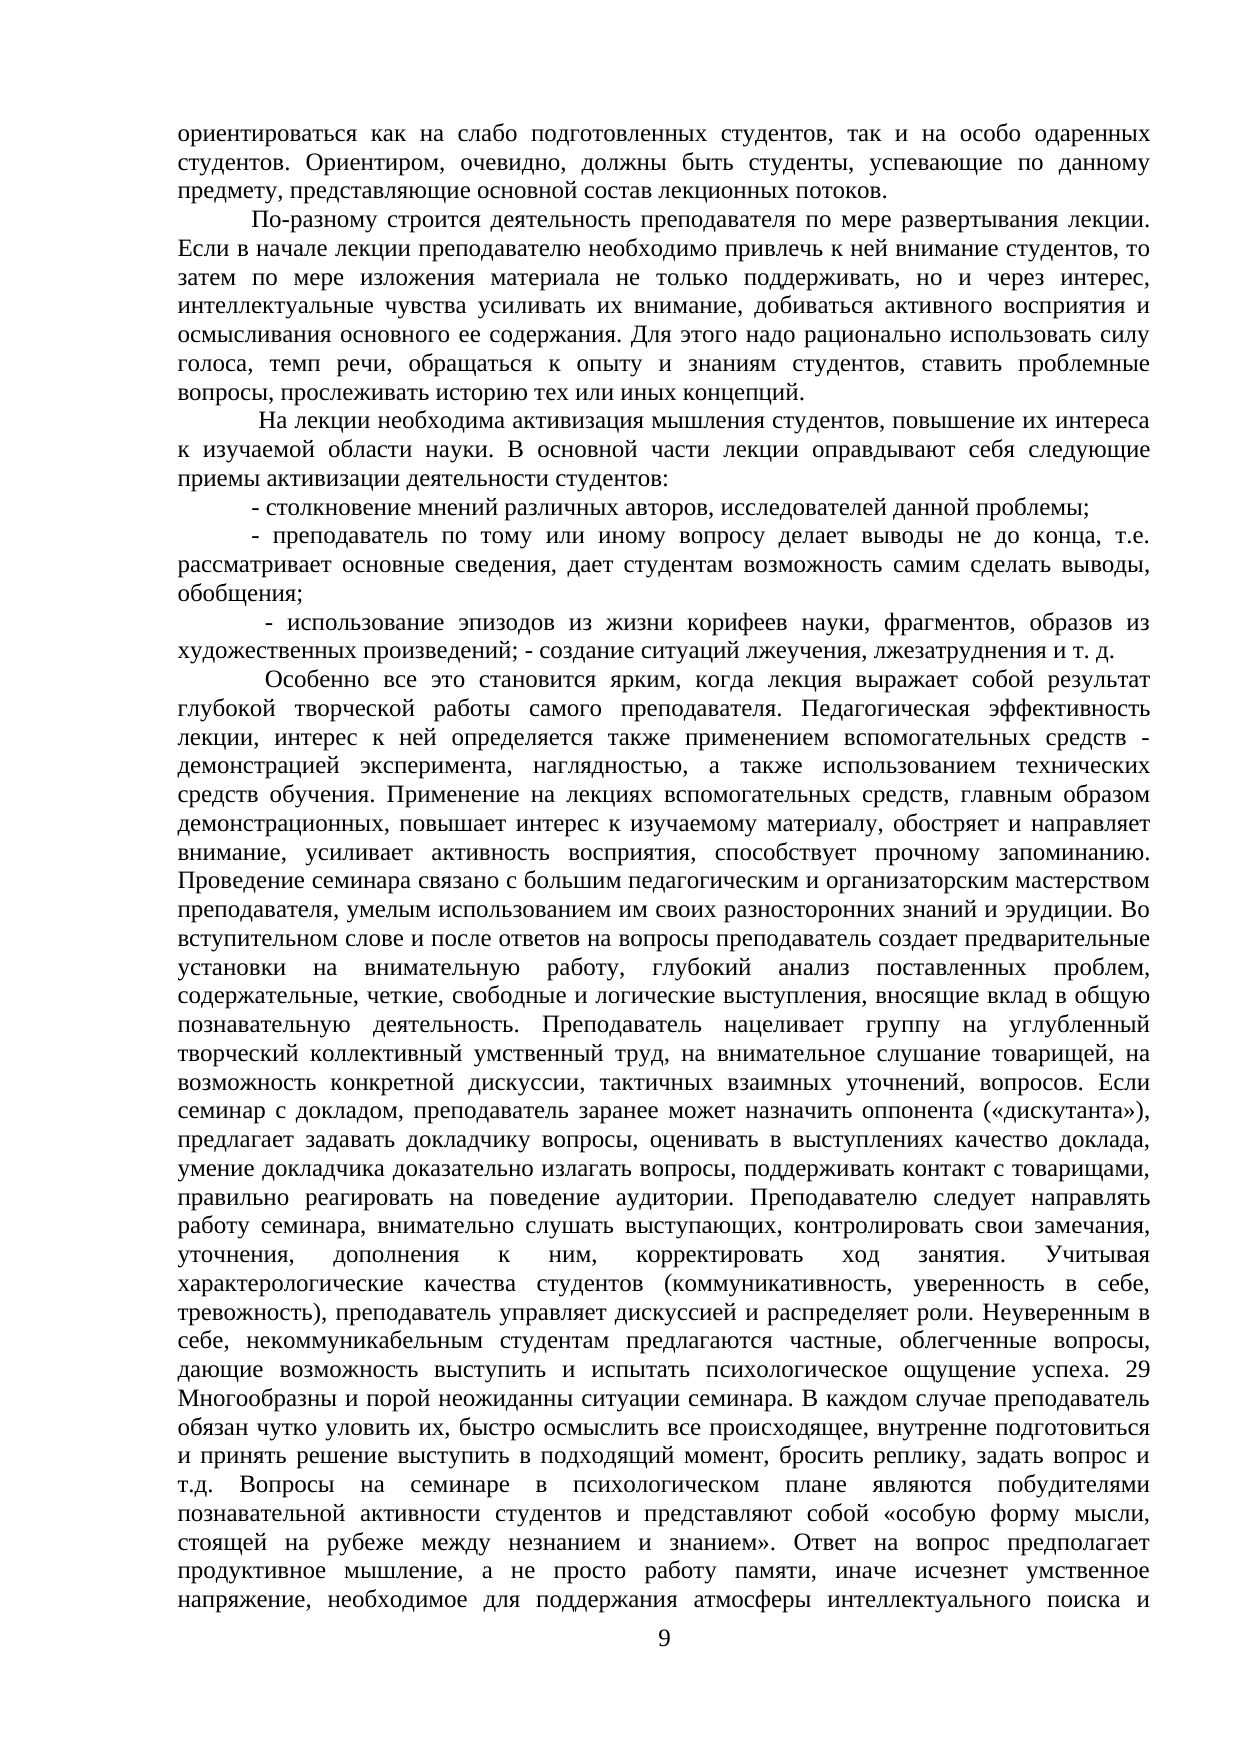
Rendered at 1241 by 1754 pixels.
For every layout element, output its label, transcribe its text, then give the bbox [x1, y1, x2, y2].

text - столкновение мнений различных авторов, исследователей данной проблемы; [177, 492, 1151, 521]
text По-разному строится деятельность преподавателя по мере развертывания лекции. Если в начале лекции преподавателю необходимо привлечь к ней внимание студентов, то затем по мере изложения материала не только поддерживать, но и через интерес, интеллектуальные чувства усиливать их внимание, добиваться активного восприятия и осмысливания основного ее содержания. Для этого надо рационально использовать силу голоса, темп речи, обращаться к опыту и знаниям студентов, ставить проблемные вопросы, прослеживать историю тех или иных концепций. [177, 204, 1151, 406]
text - преподаватель по тому или иному вопросу делает выводы не до конца, т.е. рассматривает основные сведения, дает студентам возможность самим сделать выводы, обобщения; [177, 521, 1151, 607]
text - использование эпизодов из жизни корифеев науки, фрагментов, образов из художественных произведений; - создание ситуаций лжеучения, лжезатруднения и т. д. [177, 607, 1151, 664]
text На лекции необходима активизация мышления студентов, повышение их интереса к изучаемой области науки. В основной части лекции оправдывают себя следующие приемы активизации деятельности студентов: [177, 406, 1151, 492]
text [177, 118, 1151, 204]
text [177, 664, 1151, 1613]
